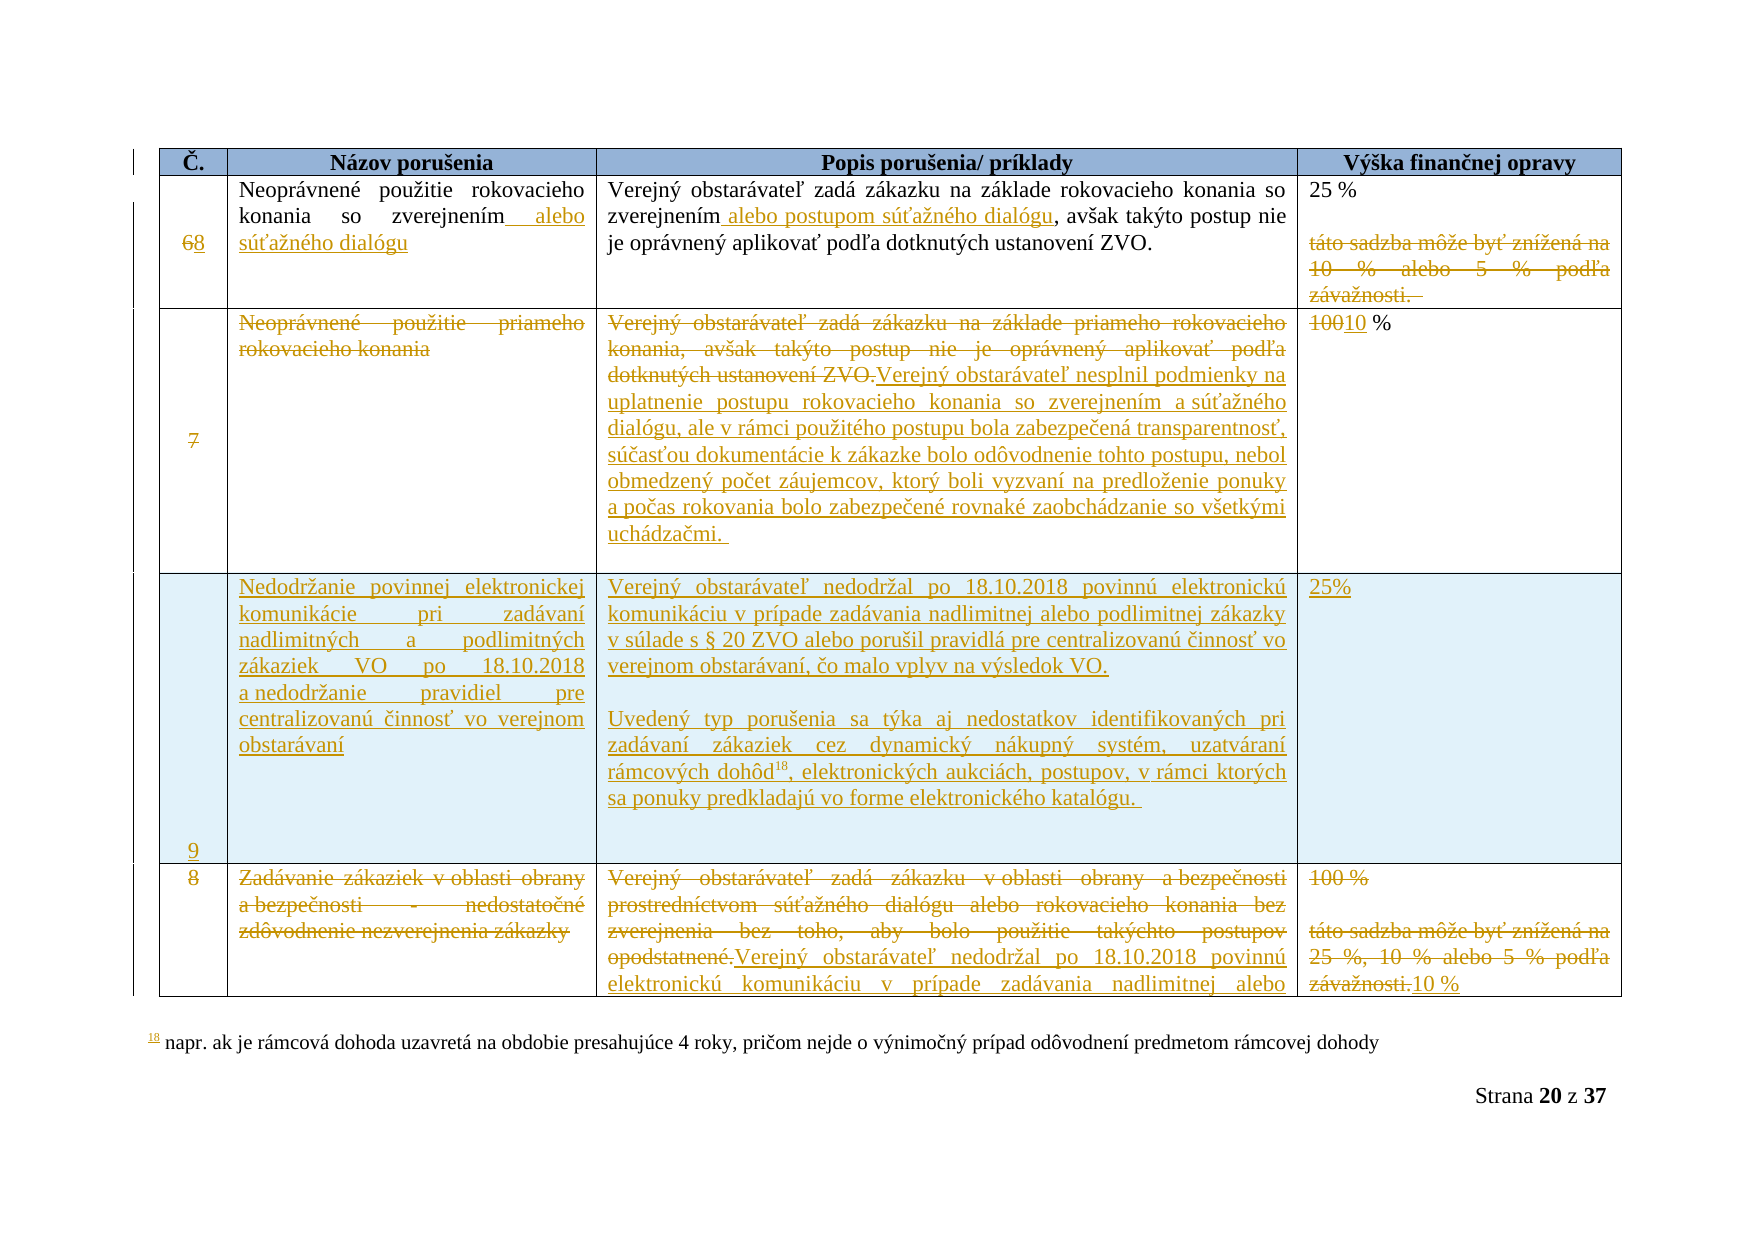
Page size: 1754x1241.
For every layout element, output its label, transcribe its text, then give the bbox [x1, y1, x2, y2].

table_cell [228, 309, 596, 572]
table_cell % [1298, 309, 1621, 572]
table_cell [160, 864, 227, 996]
table_header Č. [160, 149, 227, 175]
table_cell [597, 864, 1297, 996]
table_cell 25 % [1298, 176, 1621, 308]
table_header Výška finančnej opravy [1298, 149, 1621, 175]
table_cell [160, 176, 227, 308]
table_header Názov porušenia [228, 149, 596, 175]
table_header Popis porušenia/ príklady [597, 149, 1297, 175]
table_cell [1298, 864, 1621, 996]
table_cell [228, 864, 596, 996]
table_cell Neoprávnené použitie rokovacieho konania so zverejnením [228, 176, 596, 308]
table_cell [597, 309, 1297, 572]
table_cell [160, 309, 227, 572]
table_cell Verejný obstarávateľ zadá zákazku na základe rokovacieho konania so zverejnením, avšak takýto postup nie je oprávnený aplikovať podľa dotknutých ustanovení ZVO. [597, 176, 1297, 308]
